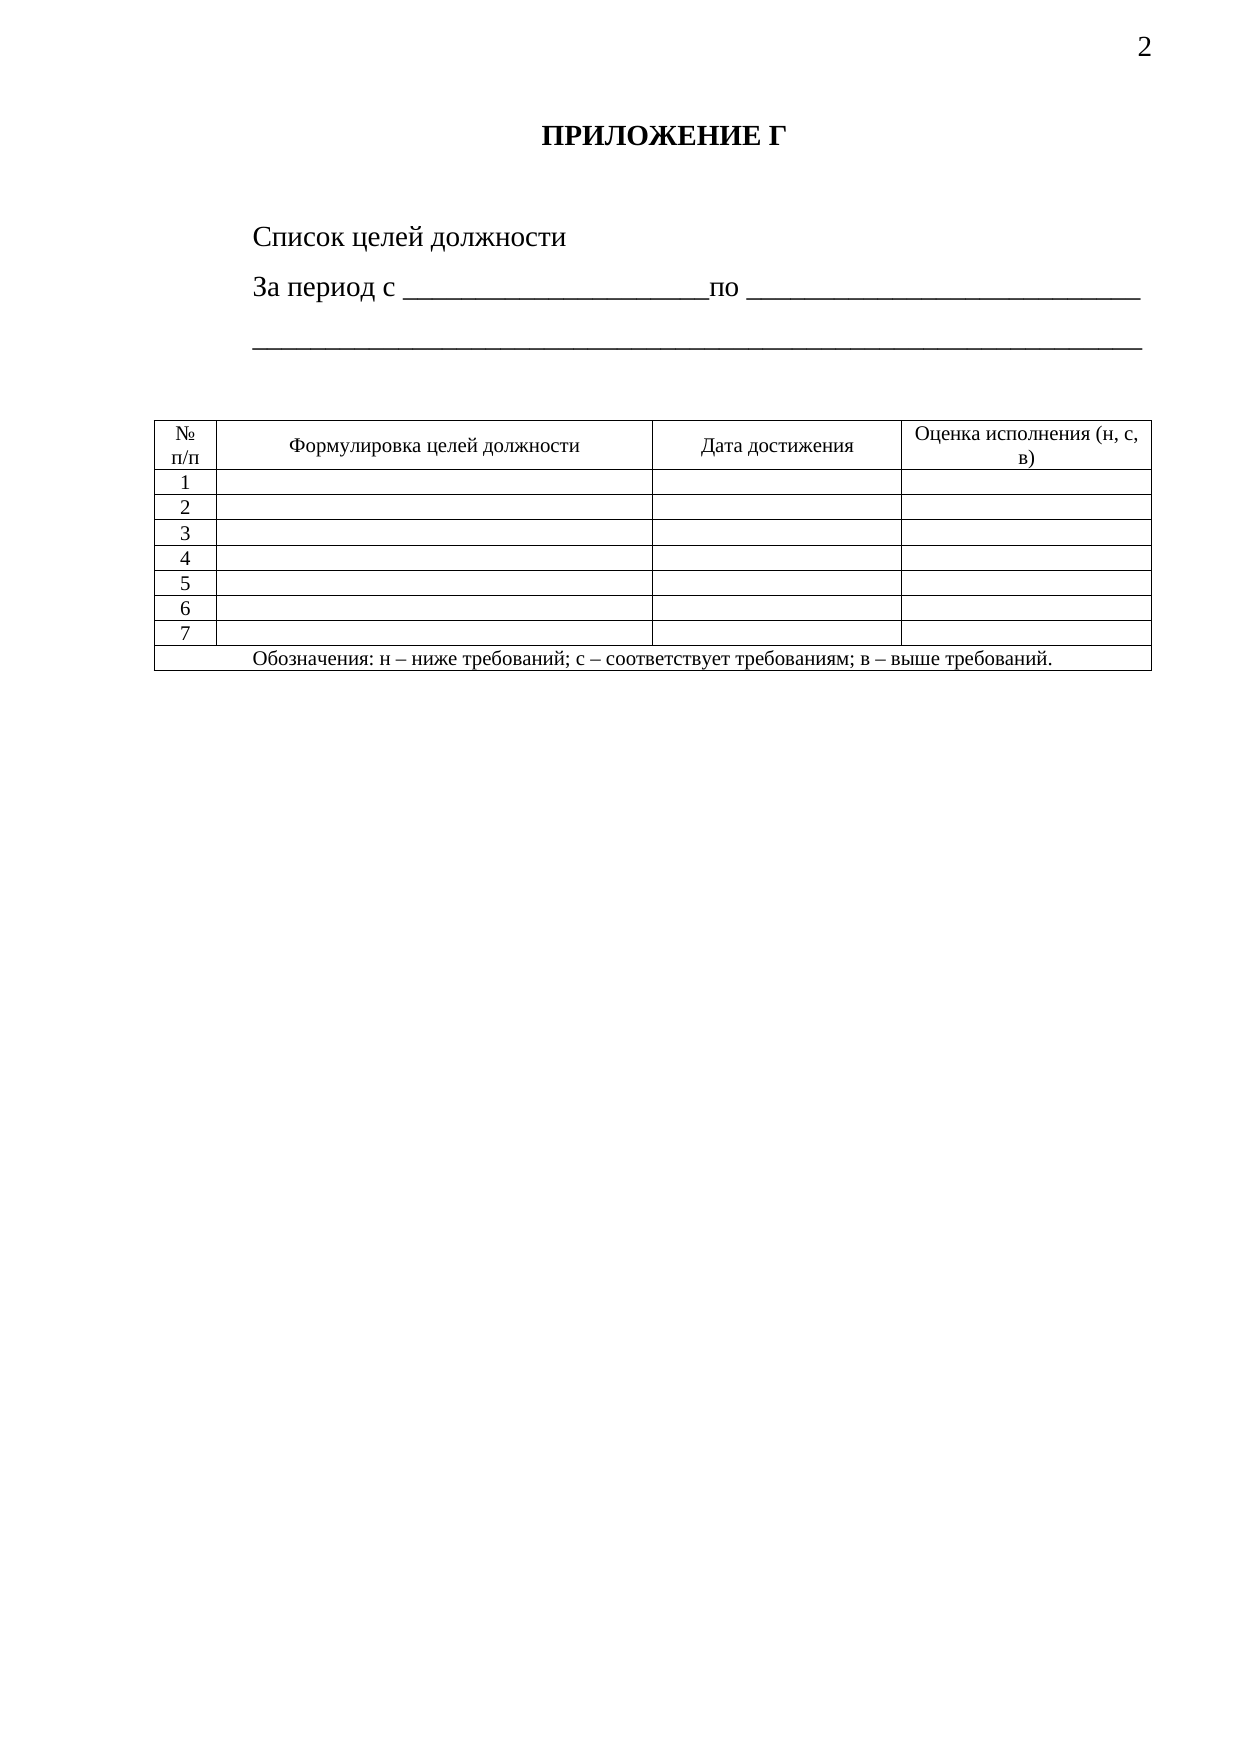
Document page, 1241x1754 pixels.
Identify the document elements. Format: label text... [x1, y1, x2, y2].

table_cell 5 [155, 571, 216, 595]
subtitle Приложение Г [177, 118, 1152, 152]
table_cell [653, 596, 901, 620]
table_cell [653, 520, 901, 544]
table_cell 7 [155, 621, 216, 645]
table_cell [902, 621, 1151, 645]
table_cell [653, 621, 901, 645]
table_cell [653, 470, 901, 494]
table_cell [653, 571, 901, 595]
table_cell 2 [155, 495, 216, 519]
table_cell [217, 470, 652, 494]
table_cell [217, 621, 652, 645]
table_cell [902, 571, 1151, 595]
table_header № п/п [155, 421, 216, 469]
table_cell [217, 495, 652, 519]
table_cell [653, 495, 901, 519]
table_header Оценка исполнения (н, с, в) [902, 421, 1151, 469]
text _____________________________________________________________ [177, 319, 1152, 353]
table_cell [217, 571, 652, 595]
table_cell 3 [155, 520, 216, 544]
table_cell [902, 596, 1151, 620]
table_cell 6 [155, 596, 216, 620]
table_cell [902, 546, 1151, 569]
table_cell [902, 470, 1151, 494]
table_cell 4 [155, 546, 216, 569]
table_cell [217, 546, 652, 569]
table_cell 1 [155, 470, 216, 494]
table_header Формулировка целей должности [217, 421, 652, 469]
table_header Дата достижения [653, 421, 901, 469]
table_cell [653, 546, 901, 569]
table_cell [902, 495, 1151, 519]
table_cell [217, 520, 652, 544]
table_cell [217, 596, 652, 620]
text За период с _____________________по ___________________________ [177, 269, 1152, 303]
table_cell [902, 520, 1151, 544]
table_cell Обозначения: н – ниже требований; с – соответствует требованиям; в – выше требований. [155, 646, 1151, 670]
text Список целей должности [177, 219, 1152, 252]
